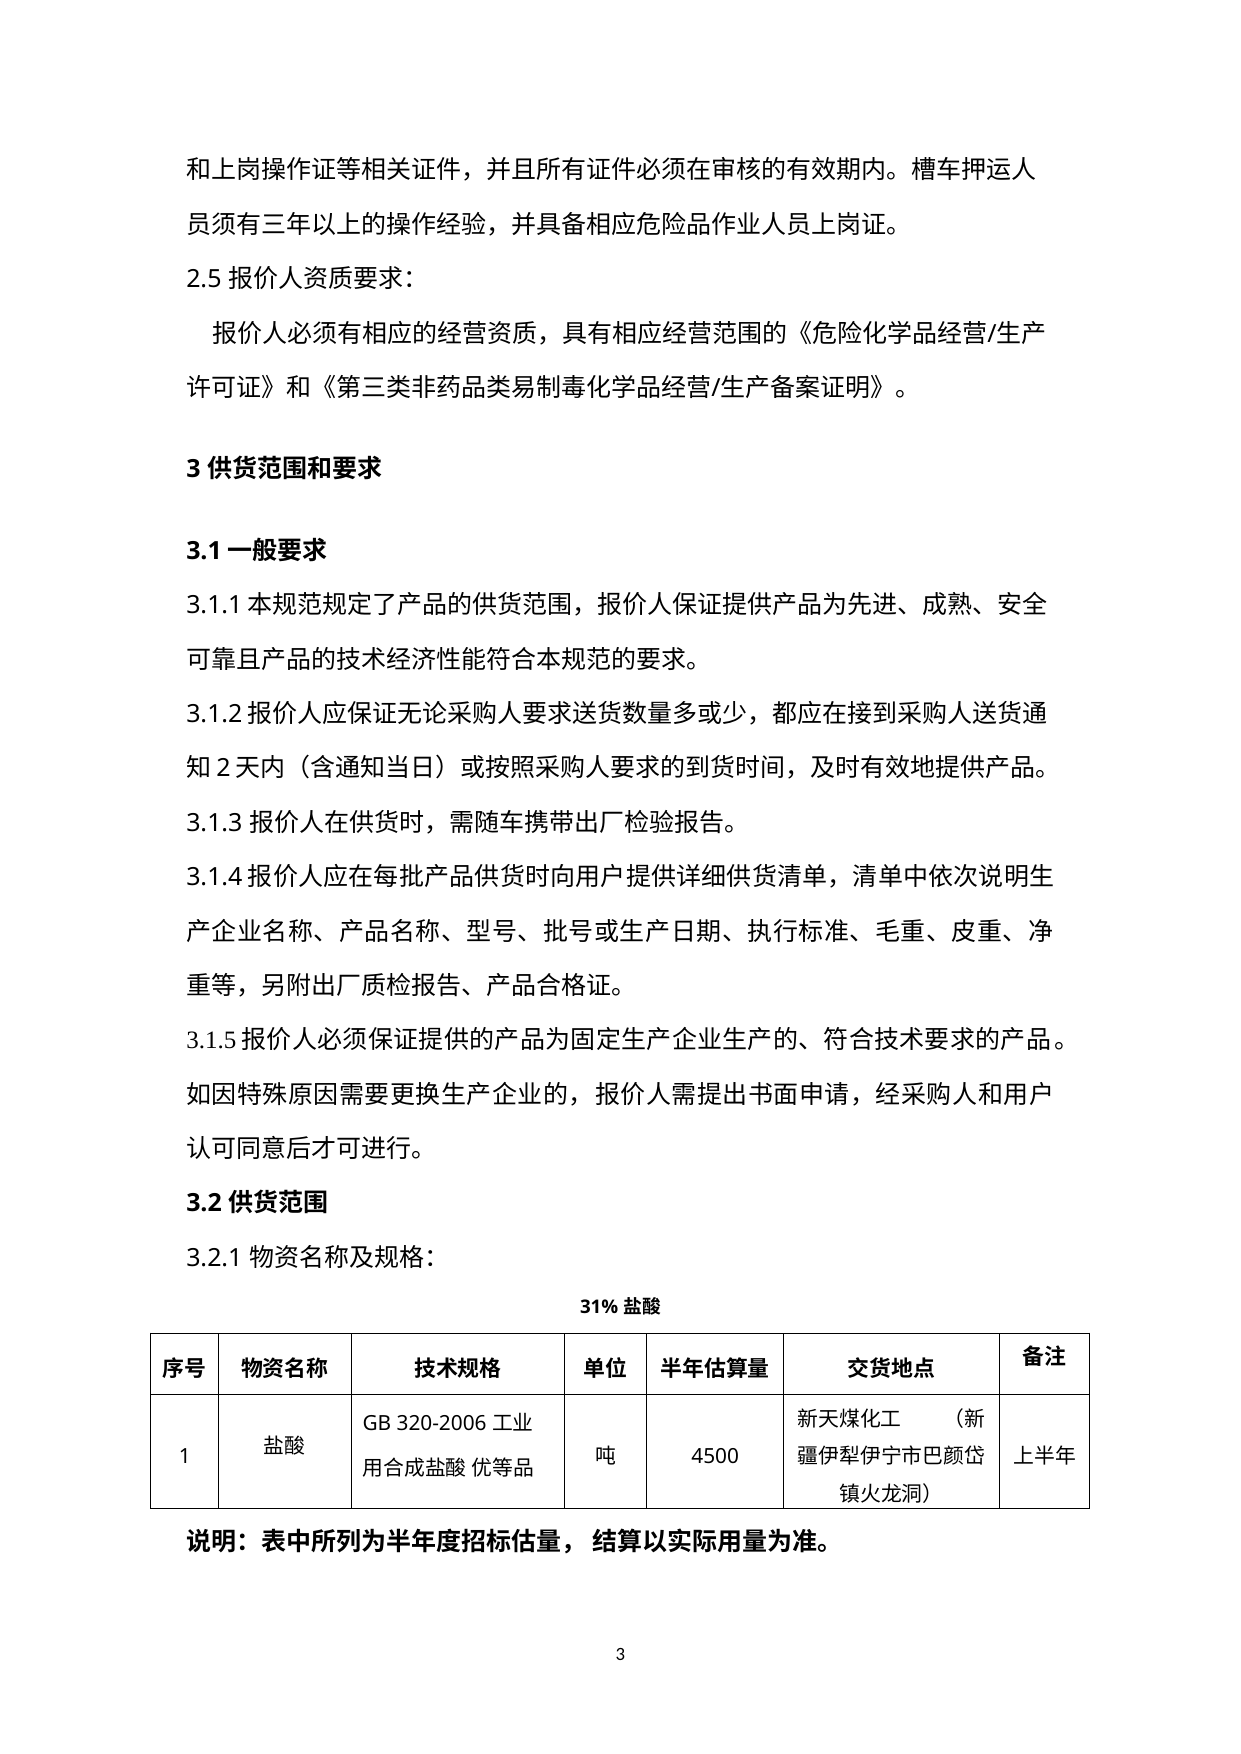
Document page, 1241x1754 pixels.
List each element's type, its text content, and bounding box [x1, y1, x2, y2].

table_cell 新天煤化工 （新疆伊犁伊宁市巴颜岱镇火龙洞） [784, 1395, 999, 1507]
table_cell 吨 [565, 1395, 646, 1507]
table_cell 上半年 [1000, 1395, 1089, 1507]
text 3.1.1本规范规定了产品的供货范围，报价人保证提供产品为先进、成熟、安全可靠且产品的技术经济性能符合本规范的要求。 [186, 585, 1054, 675]
table_header 物资名称 [219, 1334, 351, 1394]
table_header 备注 [1000, 1334, 1089, 1394]
text 3.1.3 报价人在供货时，需随车携带出厂检验报告。 [186, 802, 1054, 838]
text 2.5 报价人资质要求： [186, 259, 1054, 295]
text 3.2 供货范围 [186, 1183, 1054, 1219]
table_cell 1 [151, 1395, 218, 1507]
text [186, 150, 1054, 241]
text 说明：表中所列为半年度招标估量， 结算以实际用量为准。 [186, 1521, 1054, 1557]
subtitle 3 供货范围和要求 [186, 449, 1054, 485]
text 报价人必须有相应的经营资质，具有相应经营范围的《危险化学品经营/生产许可证》和《第三类非药品类易制毒化学品经营/生产备案证明》。 [186, 313, 1054, 404]
text 31% 盐酸 [186, 1292, 1054, 1319]
table_header 单位 [565, 1334, 646, 1394]
text 3.1.5报价人必须保证提供的产品为固定生产企业生产的、符合技术要求的产品。如因特殊原因需要更换生产企业的，报价人需提出书面申请，经采购人和用户认可同意后才可进行。 [186, 1020, 1054, 1165]
text 3.1.4报价人应在每批产品供货时向用户提供详细供货清单，清单中依次说明生产企业名称、产品名称、型号、批号或生产日期、执行标准、毛重、皮重、净重等，另附出厂质检报告、产品合格证。 [186, 857, 1054, 1002]
text 3.1一般要求 [186, 530, 1054, 567]
text 3.2.1 物资名称及规格： [186, 1237, 1054, 1273]
table_cell 4500 [647, 1395, 783, 1507]
table_cell 盐酸 [219, 1395, 351, 1507]
table_header 半年估算量 [647, 1334, 783, 1394]
table_cell GB 320-2006 工业用合成盐酸 优等品 [352, 1395, 564, 1507]
table_header 交货地点 [784, 1334, 999, 1394]
table_header 序号 [151, 1334, 218, 1394]
table_header 技术规格 [352, 1334, 564, 1394]
text 3.1.2报价人应保证无论采购人要求送货数量多或少，都应在接到采购人送货通知2天内（含通知当日）或按照采购人要求的到货时间，及时有效地提供产品。 [186, 693, 1054, 784]
